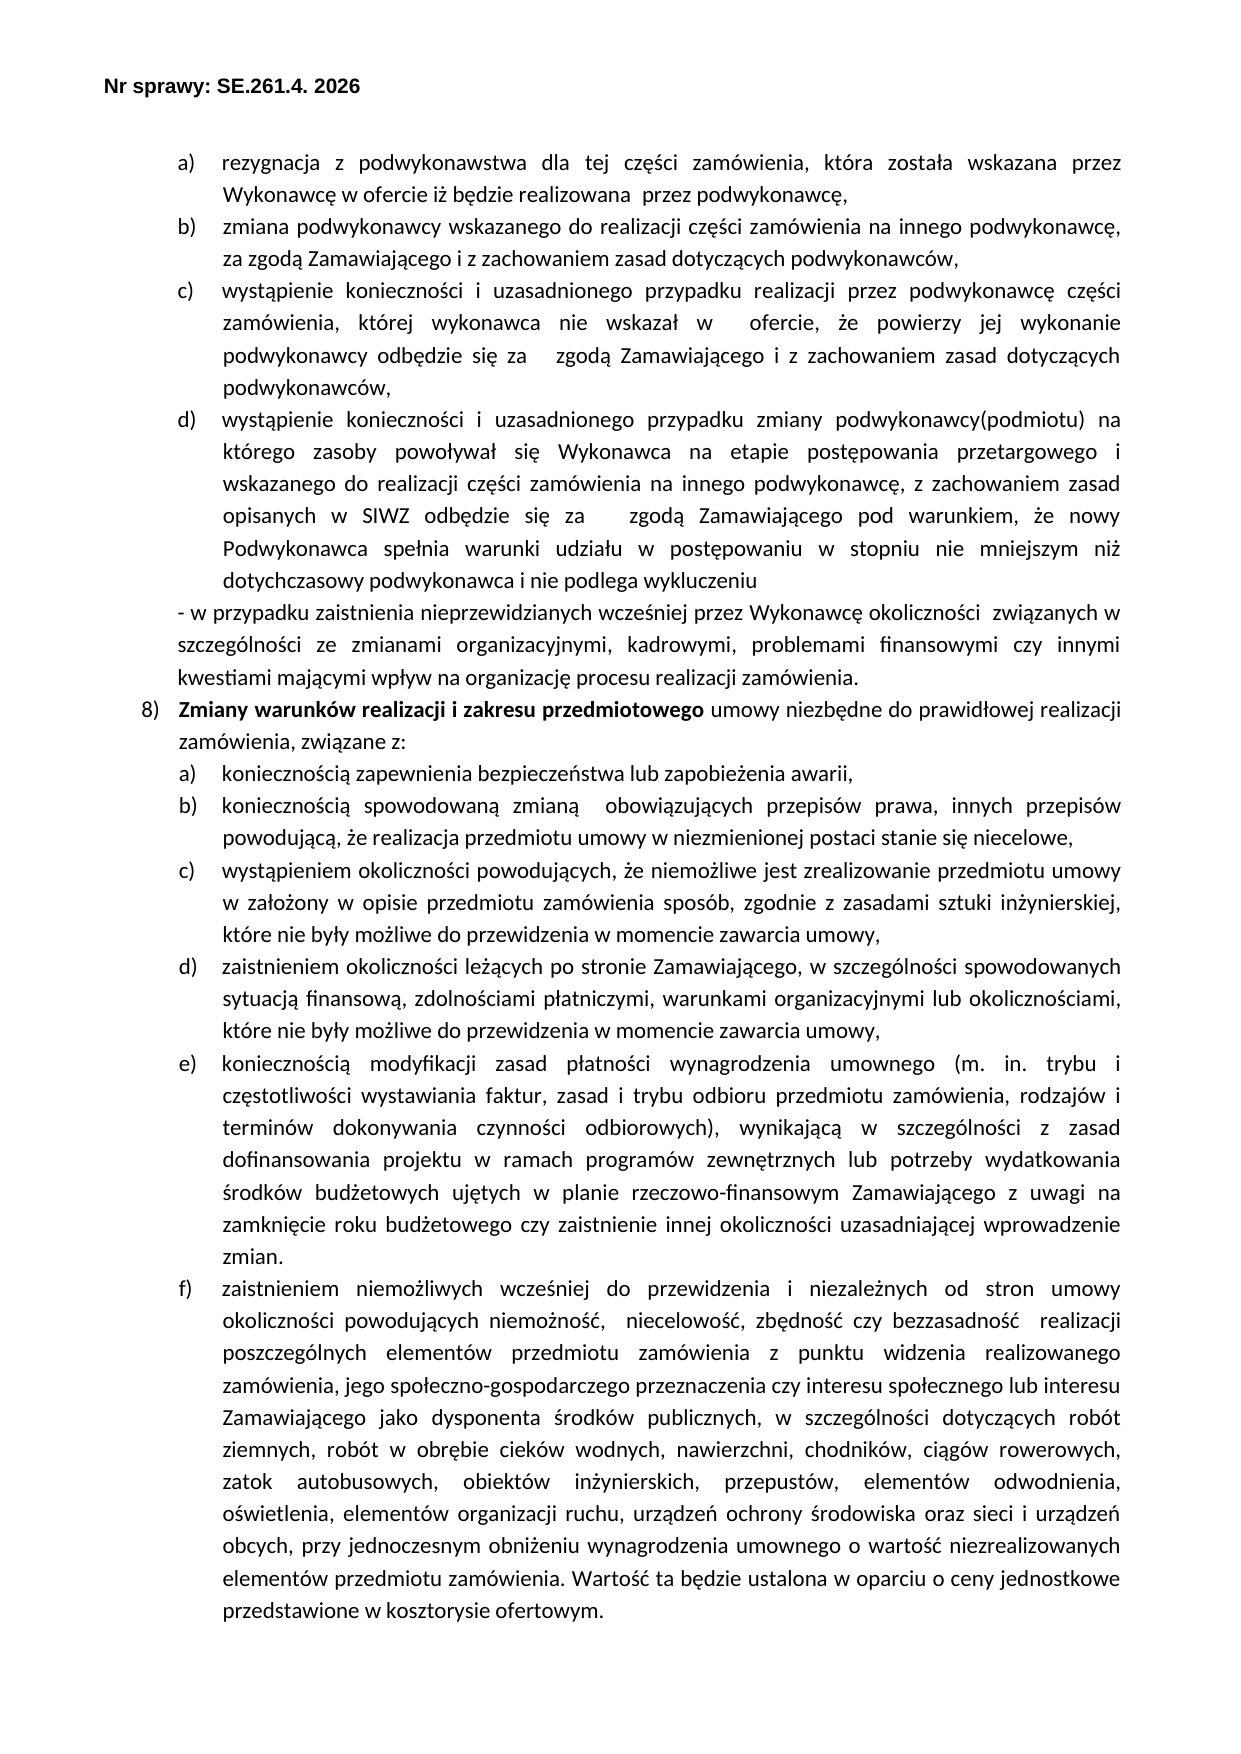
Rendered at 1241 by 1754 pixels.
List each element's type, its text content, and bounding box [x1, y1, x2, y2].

list Zmiany warunków realizacji i zakresu przedmiotowego umowy niezbędne do prawidłowej realizacji zamówienia, związane z: [141, 695, 1122, 755]
list wystąpienie konieczności i uzasadnionego przypadku zmiany podwykonawcy(podmiotu) na którego zasoby powoływał się Wykonawca na etapie postępowania przetargowego i wskazanego do realizacji części zamówienia na innego podwykonawcę, z zachowaniem zasad opisanych w SIWZ odbędzie się za zgodą Zamawiającego pod warunkiem, że nowy Podwykonawca spełnia warunki udziału w postępowaniu w stopniu nie mniejszym niż dotychczasowy podwykonawca i nie podlega wykluczeniu [177, 405, 1122, 594]
list koniecznością spowodowaną zmianą obowiązujących przepisów prawa, innych przepisów powodującą, że realizacja przedmiotu umowy w niezmienionej postaci stanie się niecelowe, [178, 791, 1122, 852]
text - w przypadku zaistnienia nieprzewidzianych wcześniej przez Wykonawcę okoliczności związanych w szczególności ze zmianami organizacyjnymi, kadrowymi, problemami finansowymi czy innymi kwestiami mającymi wpływ na organizację procesu realizacji zamówienia. [177, 598, 1122, 691]
list zmiana podwykonawcy wskazanego do realizacji części zamówienia na innego podwykonawcę, za zgodą Zamawiającego i z zachowaniem zasad dotyczących podwykonawców, [177, 212, 1122, 272]
list rezygnacja z podwykonawstwa dla tej części zamówienia, która została wskazana przez Wykonawcę w ofercie iż będzie realizowana przez podwykonawcę, [177, 148, 1122, 208]
list koniecznością modyfikacji zasad płatności wynagrodzenia umownego (m. in. trybu i częstotliwości wystawiania faktur, zasad i trybu odbioru przedmiotu zamówienia, rodzajów i terminów dokonywania czynności odbiorowych), wynikającą w szczególności z zasad dofinansowania projektu w ramach programów zewnętrznych lub potrzeby wydatkowania środków budżetowych ujętych w planie rzeczowo-finansowym Zamawiającego z uwagi na zamknięcie roku budżetowego czy zaistnienie innej okoliczności uzasadniającej wprowadzenie zmian. [178, 1049, 1122, 1270]
list zaistnieniem okoliczności leżących po stronie Zamawiającego, w szczególności spowodowanych sytuacją finansową, zdolnościami płatniczymi, warunkami organizacyjnymi lub okolicznościami, które nie były możliwe do przewidzenia w momencie zawarcia umowy, [178, 952, 1122, 1045]
list zaistnieniem niemożliwych wcześniej do przewidzenia i niezależnych od stron umowy okoliczności powodujących niemożność, niecelowość, zbędność czy bezzasadność realizacji poszczególnych elementów przedmiotu zamówienia z punktu widzenia realizowanego zamówienia, jego społeczno-gospodarczego przeznaczenia czy interesu społecznego lub interesu Zamawiającego jako dysponenta środków publicznych, w szczególności dotyczących robót ziemnych, robót w obrębie cieków wodnych, nawierzchni, chodników, ciągów rowerowych, zatok autobusowych, obiektów inżynierskich, przepustów, elementów odwodnienia, oświetlenia, elementów organizacji ruchu, urządzeń ochrony środowiska oraz sieci i urządzeń obcych, przy jednoczesnym obniżeniu wynagrodzenia umownego o wartość niezrealizowanych elementów przedmiotu zamówienia. Wartość ta będzie ustalona w oparciu o ceny jednostkowe przedstawione w kosztorysie ofertowym. [178, 1274, 1122, 1624]
list wystąpieniem okoliczności powodujących, że niemożliwe jest zrealizowanie przedmiotu umowy w założony w opisie przedmiotu zamówienia sposób, zgodnie z zasadami sztuki inżynierskiej, które nie były możliwe do przewidzenia w momencie zawarcia umowy, [178, 856, 1122, 948]
list wystąpienie konieczności i uzasadnionego przypadku realizacji przez podwykonawcę części zamówienia, której wykonawca nie wskazał w ofercie, że powierzy jej wykonanie podwykonawcy odbędzie się za zgodą Zamawiającego i z zachowaniem zasad dotyczących podwykonawców, [177, 276, 1122, 401]
list koniecznością zapewnienia bezpieczeństwa lub zapobieżenia awarii, [178, 759, 1122, 787]
